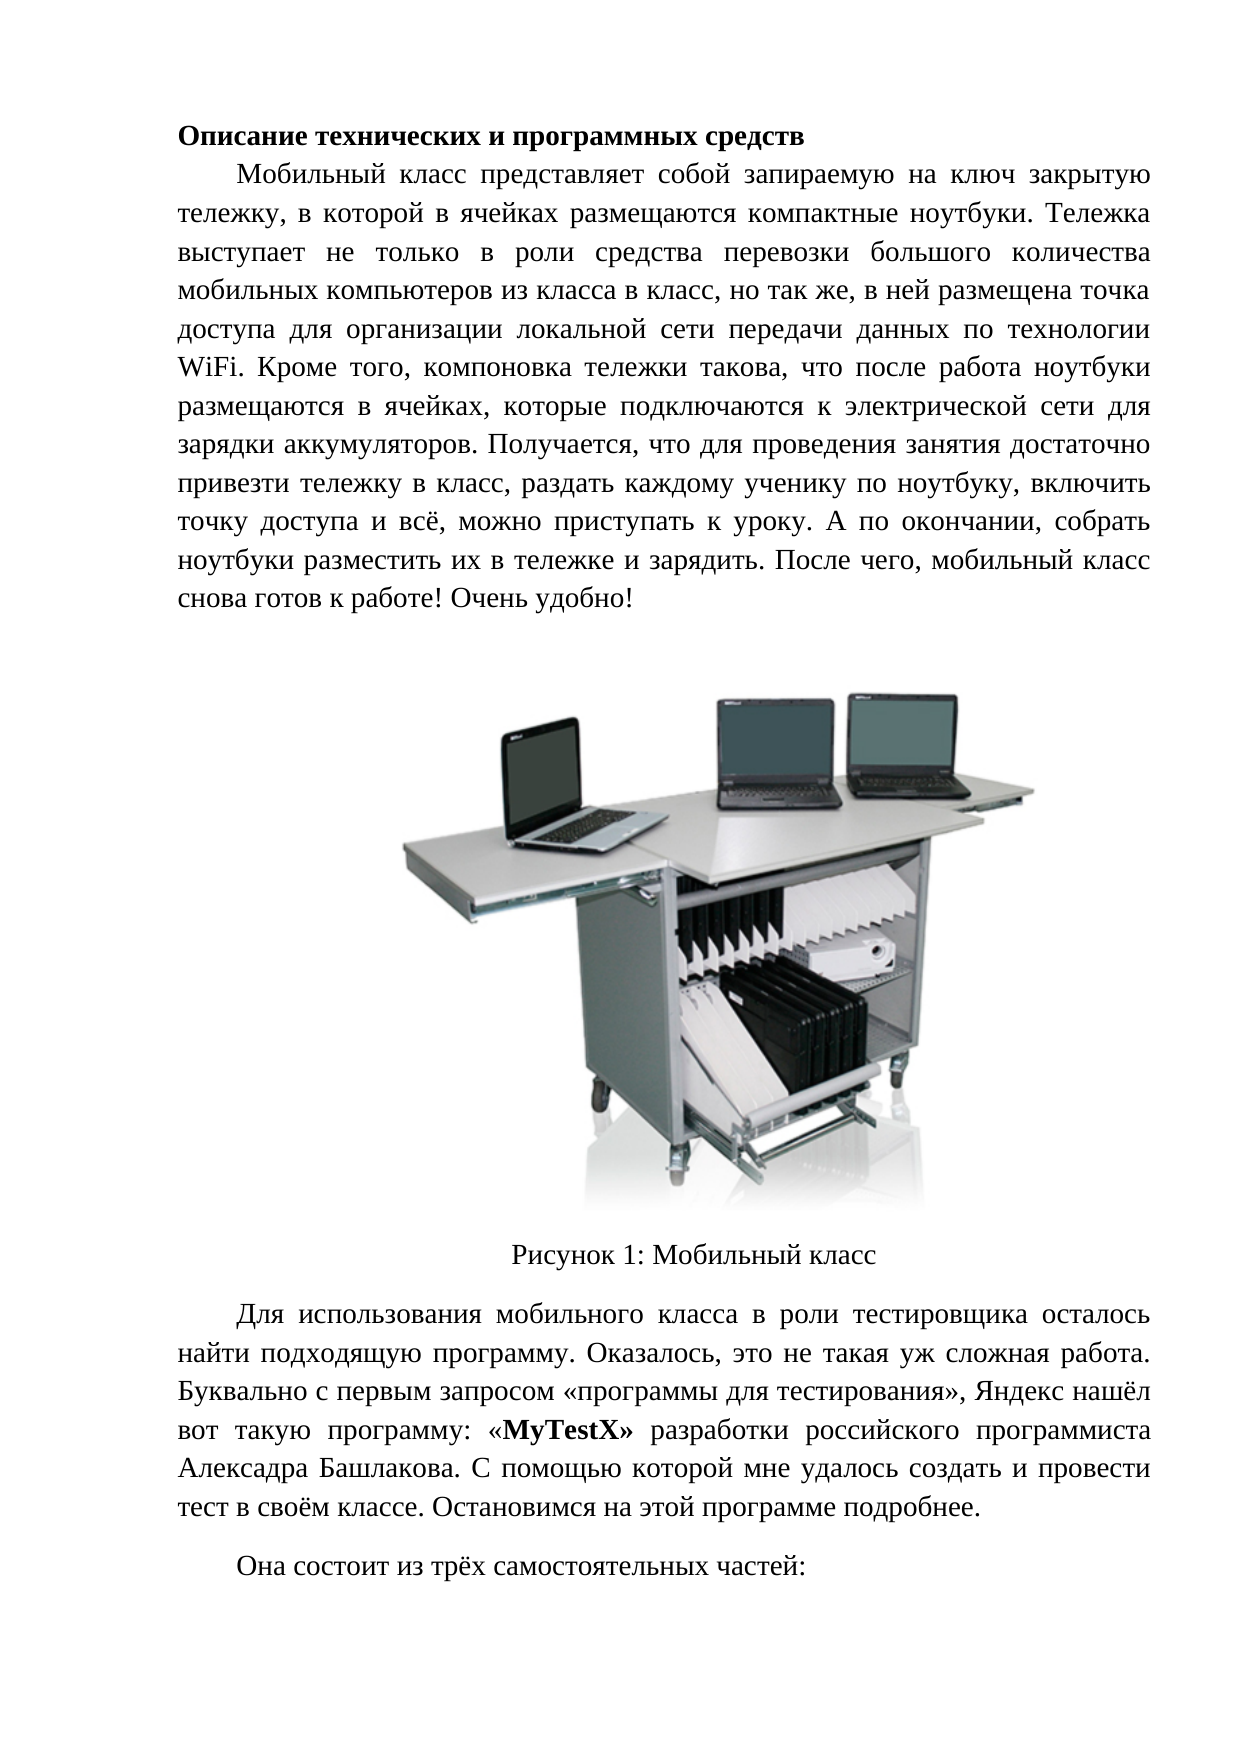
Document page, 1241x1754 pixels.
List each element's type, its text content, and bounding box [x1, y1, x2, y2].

text Мобильный класс представляет собой запираемую на ключ закрытую тележку, в которой в ячейках размещаются компактные ноутбуки. Тележка выступает не только в роли средства перевозки большого количества мобильных компьютеров из класса в класс, но так же, в ней размещена точка доступа для организации локальной сети передачи данных по технологии WiFi. Кроме того, компоновка тележки такова, что после работа ноутбуки размещаются в ячейках, которые подключаются к электрической сети для зарядки аккумуляторов. Получается, что для проведения занятия достаточно привезти тележку в класс, раздать каждому ученику по ноутбуку, включить точку доступа и всё, можно приступать к уроку. А по окончании, собрать ноутбуки разместить их в тележке и зарядить. После чего, мобильный класс снова готов к работе! Очень удобно! [177, 157, 1152, 614]
picture [369, 640, 1069, 1212]
text Она состоит из трёх самостоятельных частей: [177, 1548, 1152, 1582]
text Для использования мобильного класса в роли тестировщика осталось найти подходящую программу. Оказалось, это не такая уж сложная работа. Буквально с первым запросом «программы для тестирования», Яндекс нашёл вот такую программу: «MyTestX» разработки российского программиста Алексадра Башлакова. С помощью которой мне удалось создать и провести тест в своём классе. Остановимся на этой программе подробнее. [177, 1296, 1152, 1523]
text Рисунок 1: Мобильный класс [177, 1237, 1152, 1271]
subtitle Описание технических и программных средств [177, 118, 1152, 152]
